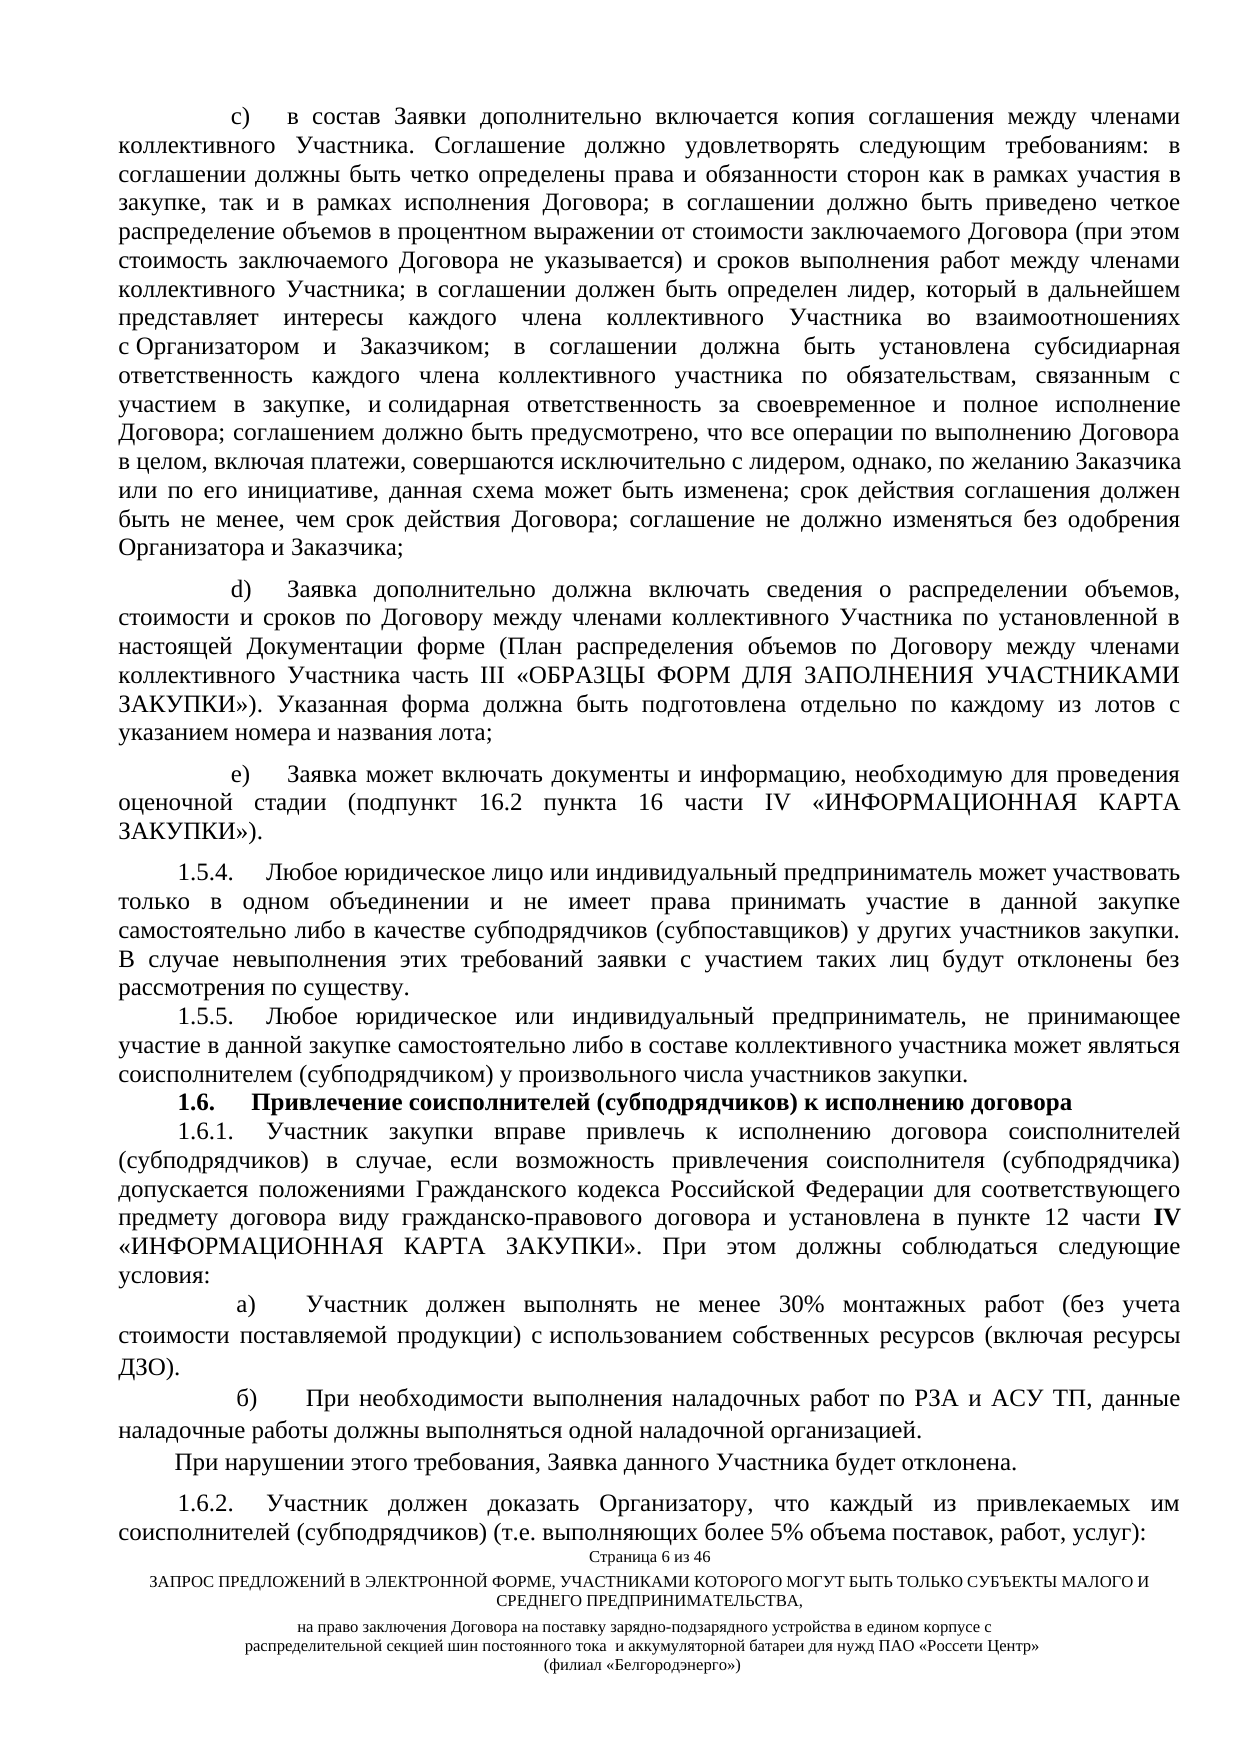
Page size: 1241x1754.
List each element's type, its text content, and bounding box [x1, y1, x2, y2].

subtitle Участник закупки вправе привлечь к исполнению договора соисполнителей (субподрядчиков) в случае, если возможность привлечения соисполнителя (субподрядчика) допускается положениями Гражданского кодекса Российской Федерации для соответствующего предмету договора виду гражданско-правового договора и установлена в пункте 12 части IV «ИНФОРМАЦИОННАЯ КАРТА ЗАКУПКИ». При этом должны соблюдаться следующие условия: [118, 1116, 1181, 1289]
list Заявка дополнительно должна включать сведения о распределении объемов, стоимости и сроков по Договору между членами коллективного Участника по установленной в настоящей Документации форме (План распределения объемов по Договору между членами коллективного Участника часть III «ОБРАЗЦЫ ФОРМ ДЛЯ ЗАПОЛНЕНИЯ УЧАСТНИКАМИ ЗАКУПКИ»). Указанная форма должна быть подготовлена отдельно по каждому из лотов с указанием номера и названия лота; [118, 574, 1181, 746]
text При нарушении этого требования, Заявка данного Участника будет отклонена. [174, 1447, 1181, 1475]
list Участник должен выполнять не менее 30% монтажных работ (без учета стоимости поставляемой продукции) c использованием собственных ресурсов (включая ресурсы ДЗО). [118, 1289, 1181, 1381]
subtitle Привлечение соисполнителей (субподрядчиков) к исполнению договора [118, 1087, 1181, 1116]
list Заявка может включать документы и информацию, необходимую для проведения оценочной стадии (подпункт 16.2 пункта 16 части IV «ИНФОРМАЦИОННАЯ КАРТА ЗАКУПКИ»). [118, 759, 1181, 845]
list в состав Заявки дополнительно включается копия соглашения между членами коллективного Участника. Соглашение должно удовлетворять следующим требованиям: в соглашении должны быть четко определены права и обязанности сторон как в рамках участия в закупке, так и в рамках исполнения Договора; в соглашении должно быть приведено четкое распределение объемов в процентном выражении от стоимости заключаемого Договора (при этом стоимость заключаемого Договора не указывается) и сроков выполнения работ между членами коллективного Участника; в соглашении должен быть определен лидер, который в дальнейшем представляет интересы каждого члена коллективного Участника во взаимоотношениях с Организатором и Заказчиком; в соглашении должна быть установлена субсидиарная ответственность каждого члена коллективного участника по обязательствам, связанным с участием в закупке, и солидарная ответственность за своевременное и полное исполнение Договора; соглашением должно быть предусмотрено, что все операции по выполнению Договора в целом, включая платежи, совершаются исключительно с лидером, однако, по желанию Заказчика или по его инициативе, данная схема может быть изменена; срок действия соглашения должен быть не менее, чем срок действия Договора; соглашение не должно изменяться без одобрения Организатора и Заказчика; [118, 101, 1181, 561]
subtitle Любое юридическое или индивидуальный предприниматель, не принимающее участие в данной закупке самостоятельно либо в составе коллективного участника может являться соисполнителем (субподрядчиком) у произвольного числа участников закупки. [118, 1001, 1181, 1087]
subtitle Любое юридическое лицо или индивидуальный предприниматель может участвовать только в одном объединении и не имеет права принимать участие в данной закупке самостоятельно либо в качестве субподрядчиков (субпоставщиков) у других участников закупки. В случае невыполнения этих требований заявки с участием таких лиц будут отклонены без рассмотрения по существу. [118, 857, 1181, 1001]
subtitle Участник должен доказать Организатору, что каждый из привлекаемых им соисполнителей (субподрядчиков) (т.е. выполняющих более 5% объема поставок, работ, услуг): [118, 1488, 1181, 1545]
list При необходимости выполнения наладочных работ по РЗА и АСУ ТП, данные наладочные работы должны выполняться одной наладочной организацией. [118, 1383, 1181, 1444]
